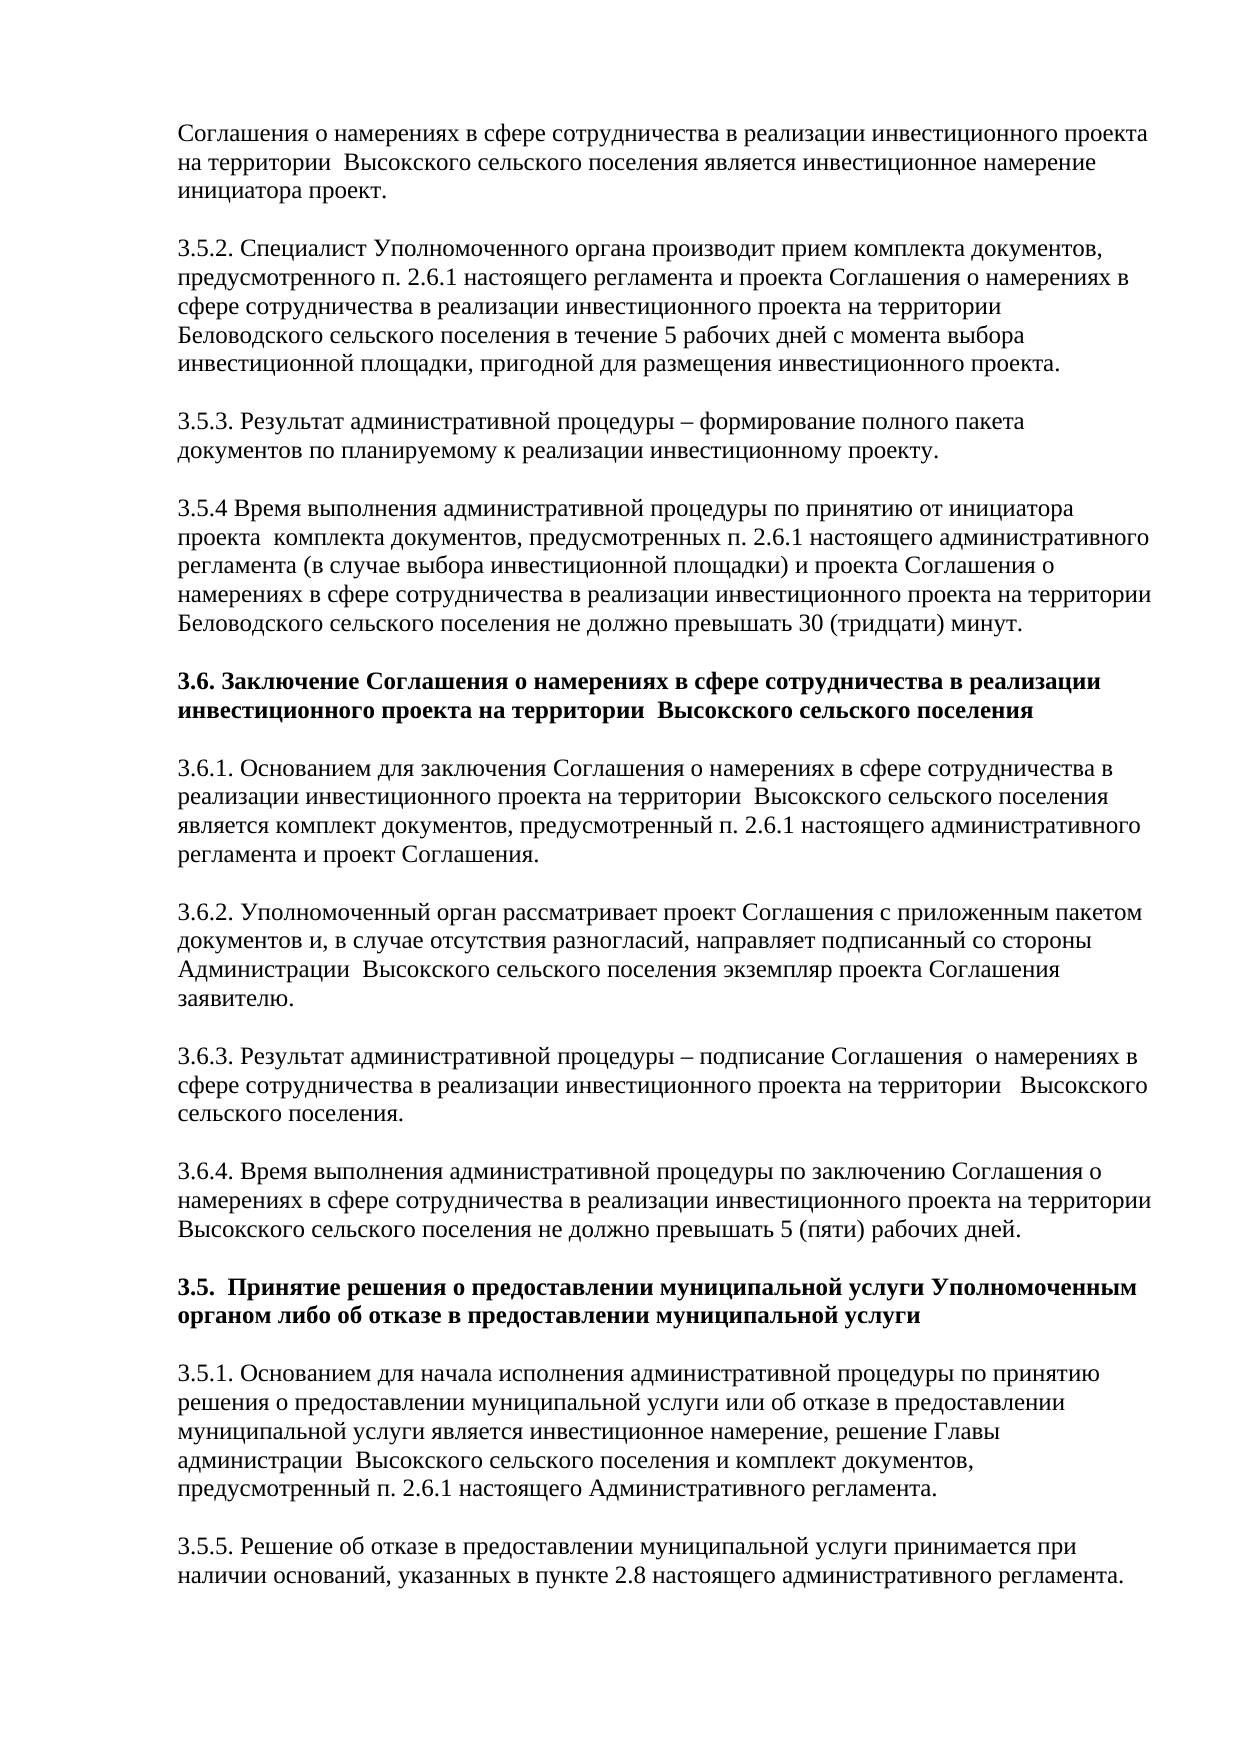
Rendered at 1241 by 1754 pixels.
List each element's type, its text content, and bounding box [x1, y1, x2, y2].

text 3.6.3. Результат административной процедуры – подписание Соглашения о намерениях в сфере сотрудничества в реализации инвестиционного проекта на территории Высокского сельского поселения. [177, 1041, 1152, 1127]
text 3.5.4 Время выполнения административной процедуры по принятию от инициатора проекта комплекта документов, предусмотренных п. 2.6.1 настоящего административного регламента (в случае выбора инвестиционной площадки) и проекта Соглашения о намерениях в сфере сотрудничества в реализации инвестиционного проекта на территории Беловодского сельского поселения не должно превышать 30 (тридцати) минут. [177, 493, 1152, 637]
text 3.5.1. Основанием для начала исполнения административной процедуры по принятию решения о предоставлении муниципальной услуги или об отказе в предоставлении муниципальной услуги является инвестиционное намерение, решение Главы администрации Высокского сельского поселения и комплект документов, предусмотренный п. 2.6.1 настоящего Административного регламента. [177, 1358, 1152, 1502]
text 3.5.2. Специалист Уполномоченного органа производит прием комплекта документов, предусмотренного п. 2.6.1 настоящего регламента и проекта Соглашения о намерениях в сфере сотрудничества в реализации инвестиционного проекта на территории Беловодского сельского поселения в течение 5 рабочих дней с момента выбора инвестиционной площадки, пригодной для размещения инвестиционного проекта. [177, 233, 1152, 377]
text 3.5.5. Решение об отказе в предоставлении муниципальной услуги принимается при наличии оснований, указанных в пункте 2.8 настоящего административного регламента. [177, 1531, 1152, 1589]
text 3.6.2. Уполномоченный орган рассматривает проект Соглашения с приложенным пакетом документов и, в случае отсутствия разногласий, направляет подписанный со стороны Администрации Высокского сельского поселения экземпляр проекта Соглашения заявителю. [177, 897, 1152, 1012]
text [177, 118, 1152, 204]
text 3.6.1. Основанием для заключения Соглашения о намерениях в сфере сотрудничества в реализации инвестиционного проекта на территории Высокского сельского поселения является комплект документов, предусмотренный п. 2.6.1 настоящего административного регламента и проект Соглашения. [177, 753, 1152, 868]
text 3.5.3. Результат административной процедуры – формирование полного пакета документов по планируемому к реализации инвестиционному проекту. [177, 406, 1152, 464]
text 3.5. Принятие решения о предоставлении муниципальной услуги Уполномоченным органом либо об отказе в предоставлении муниципальной услуги [177, 1272, 1152, 1329]
text 3.6.4. Время выполнения административной процедуры по заключению Соглашения о намерениях в сфере сотрудничества в реализации инвестиционного проекта на территории Высокского сельского поселения не должно превышать 5 (пяти) рабочих дней. [177, 1156, 1152, 1243]
text 3.6. Заключение Соглашения о намерениях в сфере сотрудничества в реализации инвестиционного проекта на территории Высокского сельского поселения [177, 666, 1152, 723]
